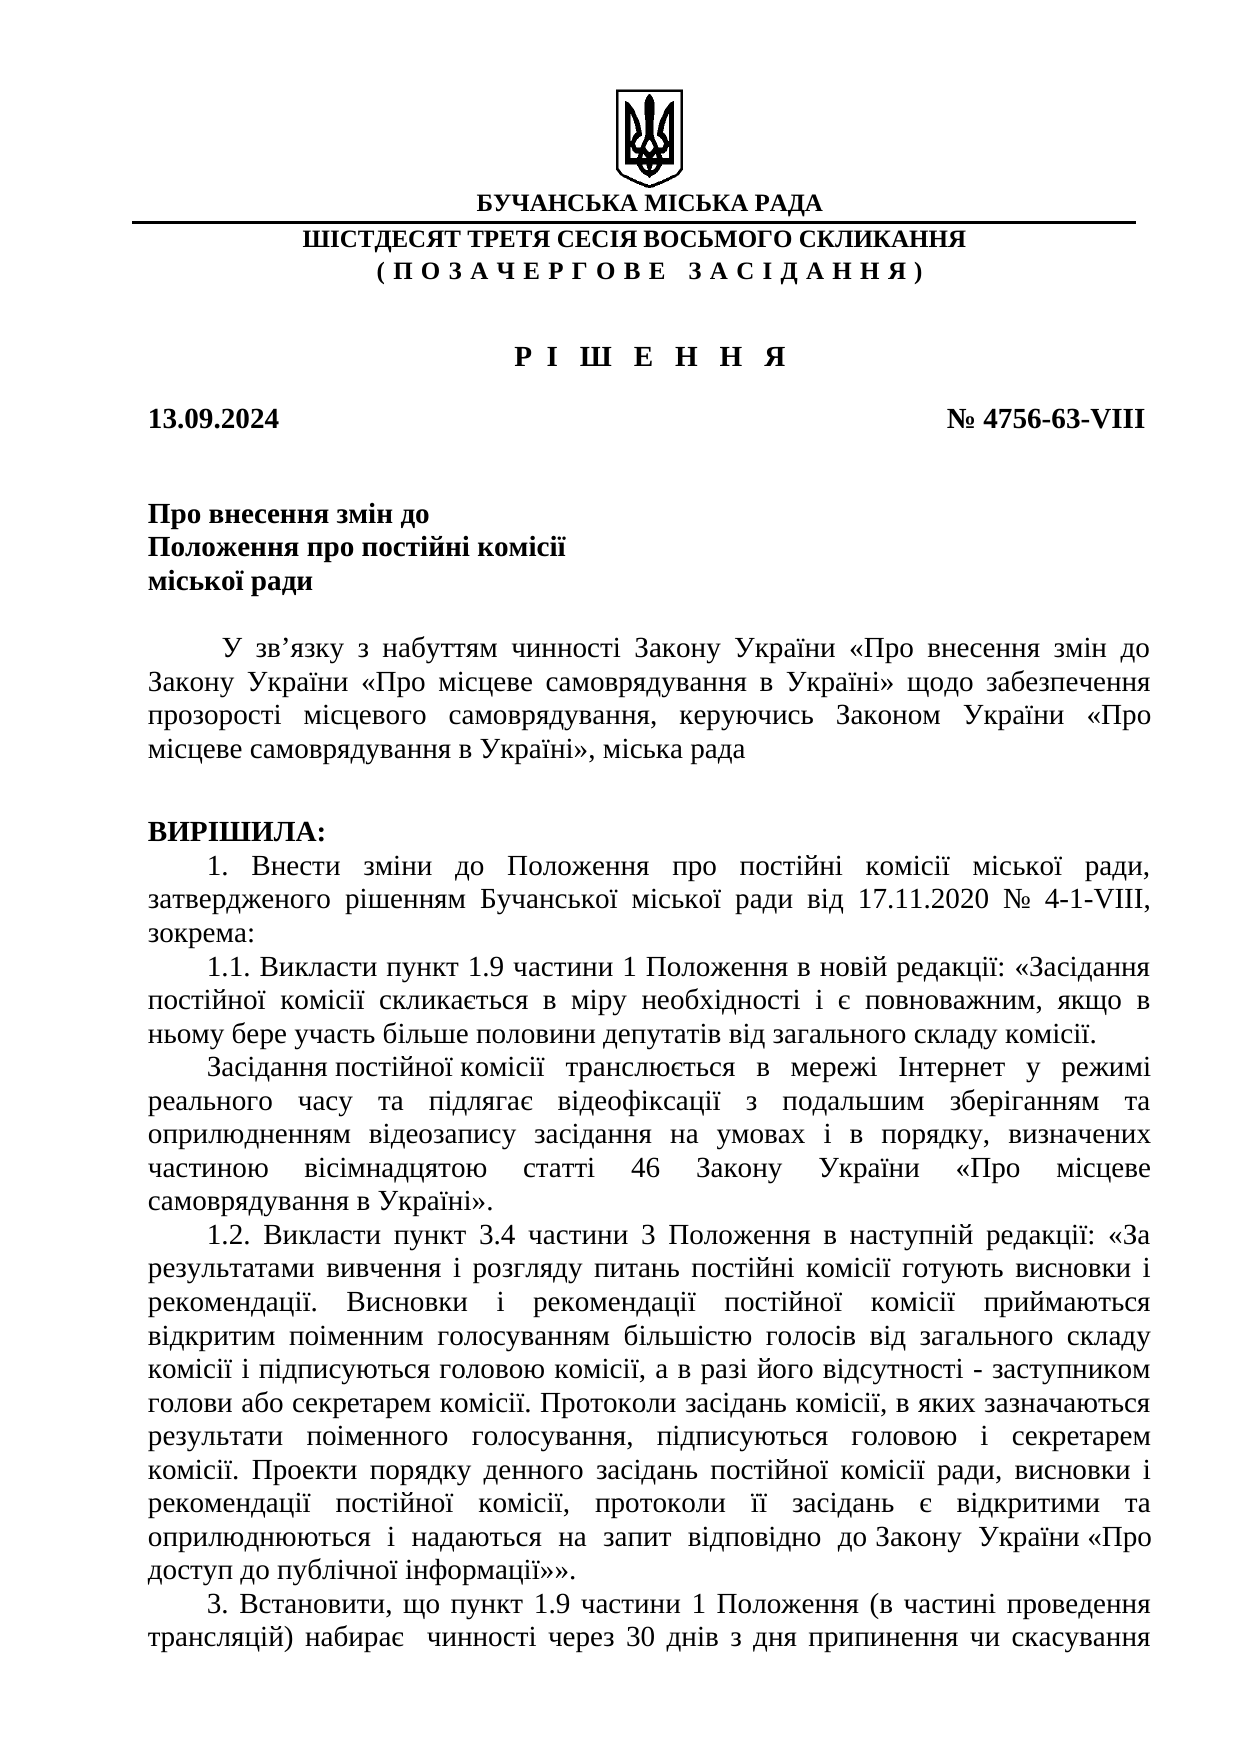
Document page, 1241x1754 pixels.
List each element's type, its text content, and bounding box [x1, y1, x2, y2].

text 13.09.2024 № 4756-63-VIІІ [148, 401, 1152, 434]
text У зв’язку з набуттям чинності Закону України «Про внесення змін до Закону України «Про місцеве самоврядування в Україні» щодо забезпечення прозорості місцевого самоврядування, керуючись Законом України «Про місцеве самоврядування в Україні», міська рада [148, 630, 1152, 764]
picture [614, 88, 685, 189]
text міської ради [148, 563, 1152, 597]
text БУЧАНСЬКА МІСЬКА РАДА [148, 188, 1152, 217]
text (ПОЗАЧЕРГОВЕ ЗАСІДАННЯ) [148, 256, 1152, 285]
text 1. Внести зміни до Положення про постійні комісії міської ради, затвердженого рішенням Бучанської міської ради від 17.11.2020 № 4-1-VІІІ, зокрема: [148, 848, 1152, 949]
text Засідання постійної комісії транслюється в мережі Інтернет у режимі реального часу та підлягає відеофіксації з подальшим зберіганням та оприлюдненням відеозапису засідання на умовах і в порядку, визначених частиною вісімнадцятою статті 46 Закону України «Про місцеве самоврядування в Україні». [148, 1049, 1152, 1217]
text Положення про постійні комісії [148, 529, 1152, 563]
text 1.2. Викласти пункт 3.4 частини 3 Положення в наступній редакції: «За результатами вивчення і розгляду питань постійні комісії готують висновки і рекомендації. Висновки і рекомендації постійної комісії приймаються відкритим поіменним голосуванням більшістю голосів від загального складу комісії і підписуються головою комісії, а в разі його відсутності - заступником голови або секретарем комісії. Протоколи засідань комісії, в яких зазначаються результати поіменного голосування, підписуються головою і секретарем комісії. Проекти порядку денного засідань постійної комісії ради, висновки і рекомендації постійної комісії, протоколи її засідань є відкритими та оприлюднюються і надаються на запит відповідно до Закону України «Про доступ до публічної інформації»». [148, 1217, 1152, 1586]
table_header ШІСТДЕСЯТ ТРЕТЯ СЕСІЯ ВОСЬМОГО СКЛИКАННЯ [132, 224, 1136, 256]
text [148, 1586, 1152, 1653]
text Про внесення змін до [148, 496, 1152, 529]
text ВИРІШИЛА: [148, 814, 1152, 848]
text Р І Ш Е Н Н Я [148, 339, 1152, 372]
text 1.1. Викласти пункт 1.9 частини 1 Положення в новій редакції: «Засідання постійної комісії скликається в міру необхідності і є повноважним, якщо в ньому бере участь більше половини депутатів від загального складу комісії. [148, 949, 1152, 1049]
